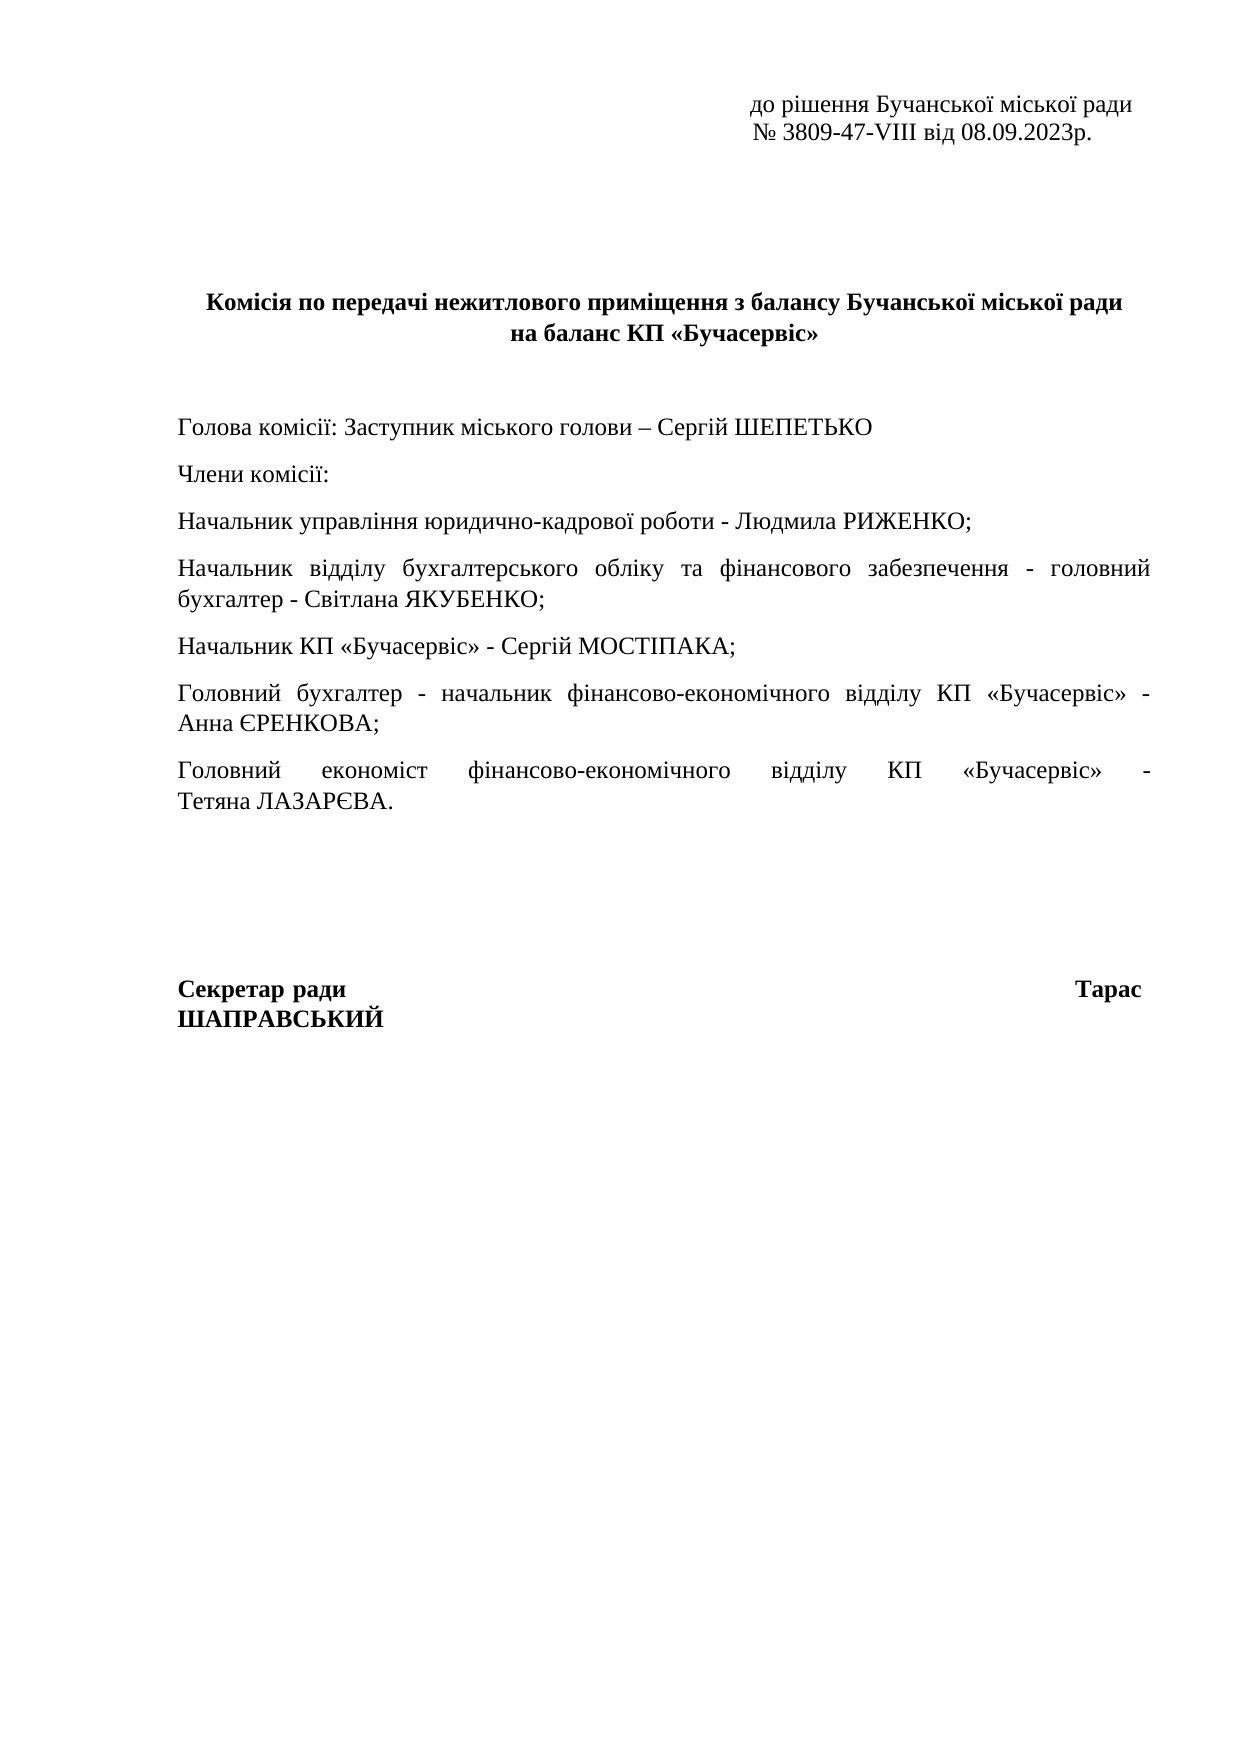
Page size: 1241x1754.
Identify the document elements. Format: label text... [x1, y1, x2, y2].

text Секретар ради Тарас ШАПРАВСЬКИЙ [177, 974, 1152, 1033]
text Головний бухгалтер - начальник фінансово-економічного відділу КП «Бучасервіс» - Анна ЄРЕНКОВА; [177, 678, 1152, 737]
text Головний економіст фінансово-економічного відділу КП «Бучасервіс» - Тетяна ЛАЗАРЄВА. [177, 755, 1152, 814]
text № 3809-47-VIII від 08.09.2023р. [177, 117, 1152, 146]
text Комісія по передачі нежитлового приміщення з балансу Бучанської міської ради на баланс КП «Бучасервіс» [177, 287, 1152, 347]
text до рішення Бучанської міської ради [177, 89, 1152, 117]
text Начальник КП «Бучасервіс» - Сергій МОСТІПАКА; [177, 631, 1152, 659]
text Голова комісії: Заступник міського голови – Сергій ШЕПЕТЬКО [177, 412, 1152, 441]
text Начальник управління юридично-кадрової роботи - Людмила РИЖЕНКО; [177, 506, 1152, 535]
text Члени комісії: [177, 459, 1152, 488]
text Начальник відділу бухгалтерського обліку та фінансового забезпечення - головний бухгалтер - Світлана ЯКУБЕНКО; [177, 553, 1152, 612]
